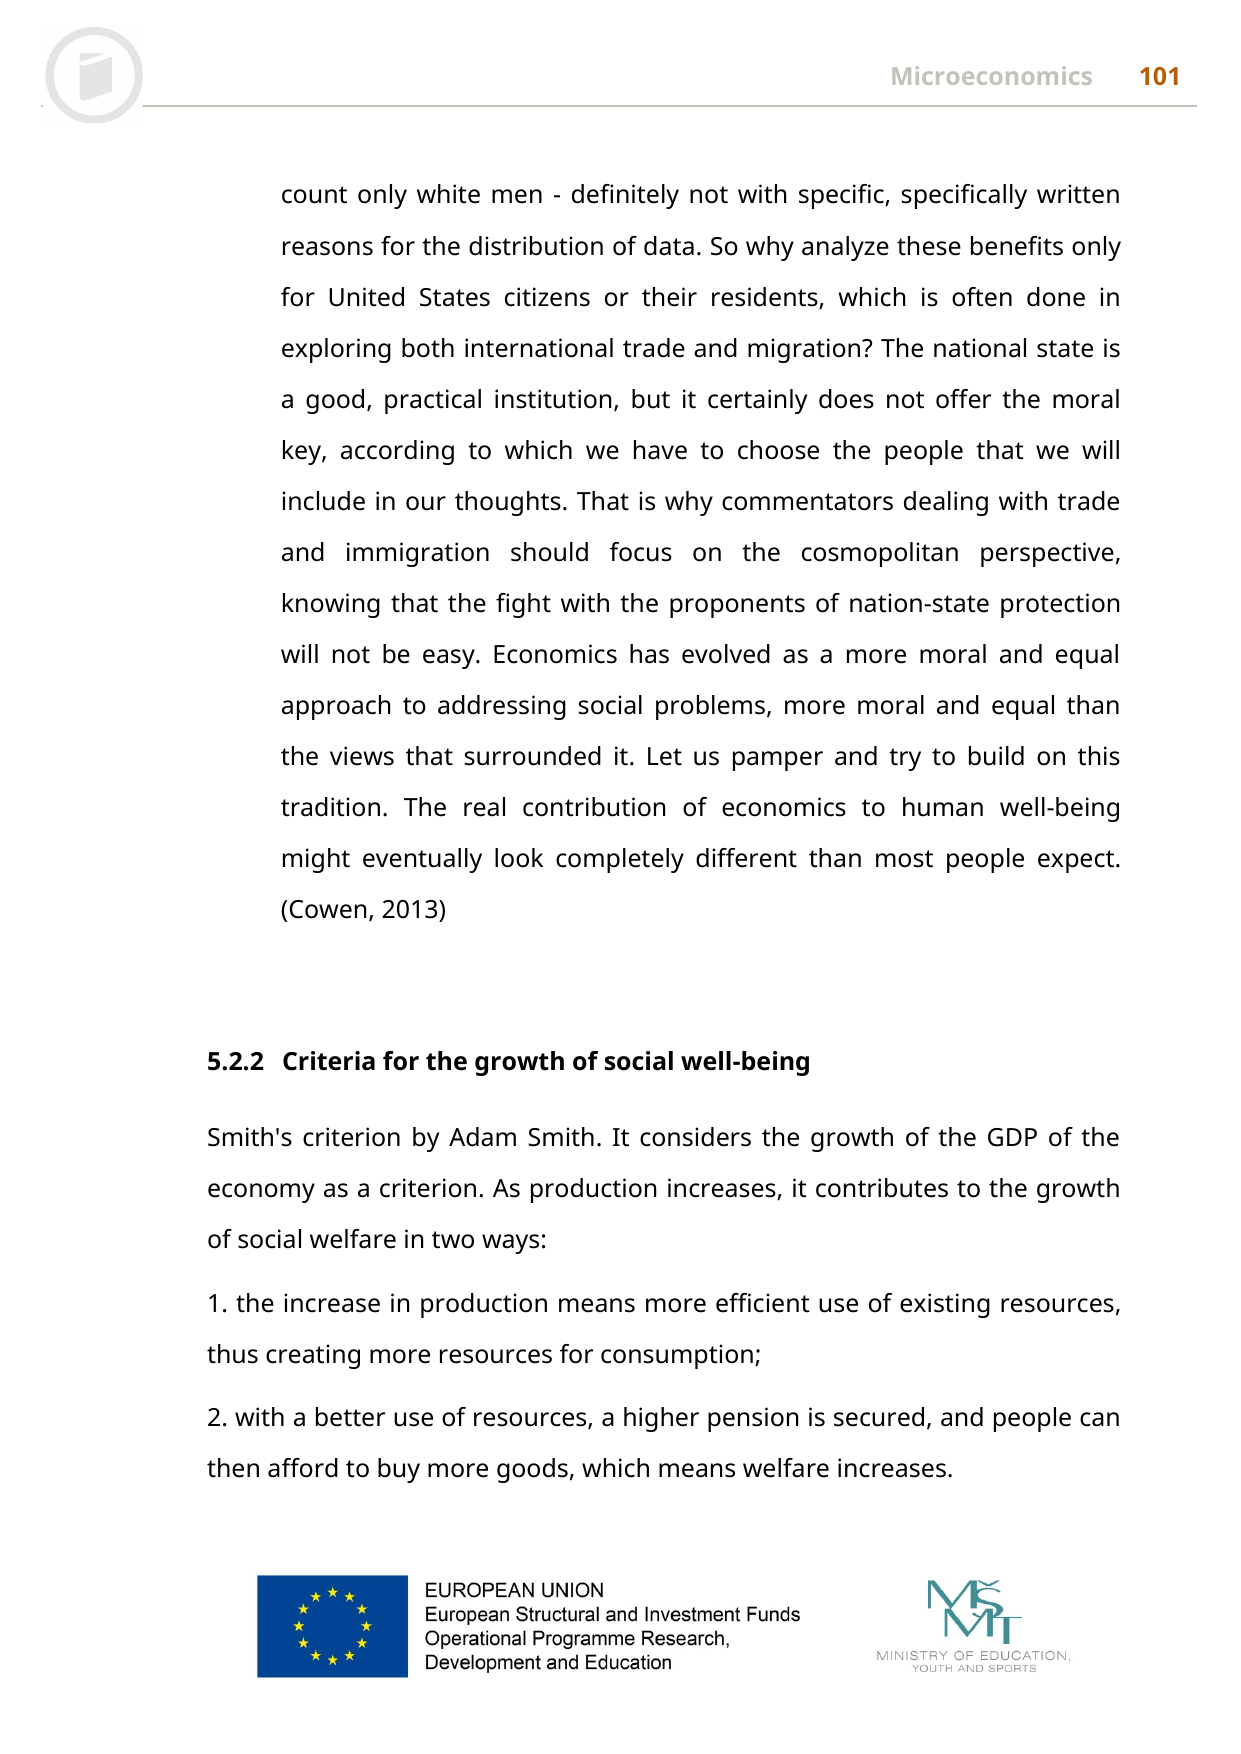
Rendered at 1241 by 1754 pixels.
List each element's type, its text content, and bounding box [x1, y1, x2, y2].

text 2. with a better use of resources, a higher pension is secured, and people can then afford to buy more goods, which means welfare increases. [207, 1400, 1122, 1485]
subtitle Criteria for the growth of social well-being [207, 1044, 1122, 1078]
text Smith's criterion by Adam Smith. It considers the growth of the GDP of the economy as a criterion. As production increases, it contributes to the growth of social welfare in two ways: [207, 1120, 1122, 1256]
text 1. the increase in production means more efficient use of existing resources, thus creating more resources for consumption; [207, 1286, 1122, 1371]
picture [206, 1524, 1121, 1728]
